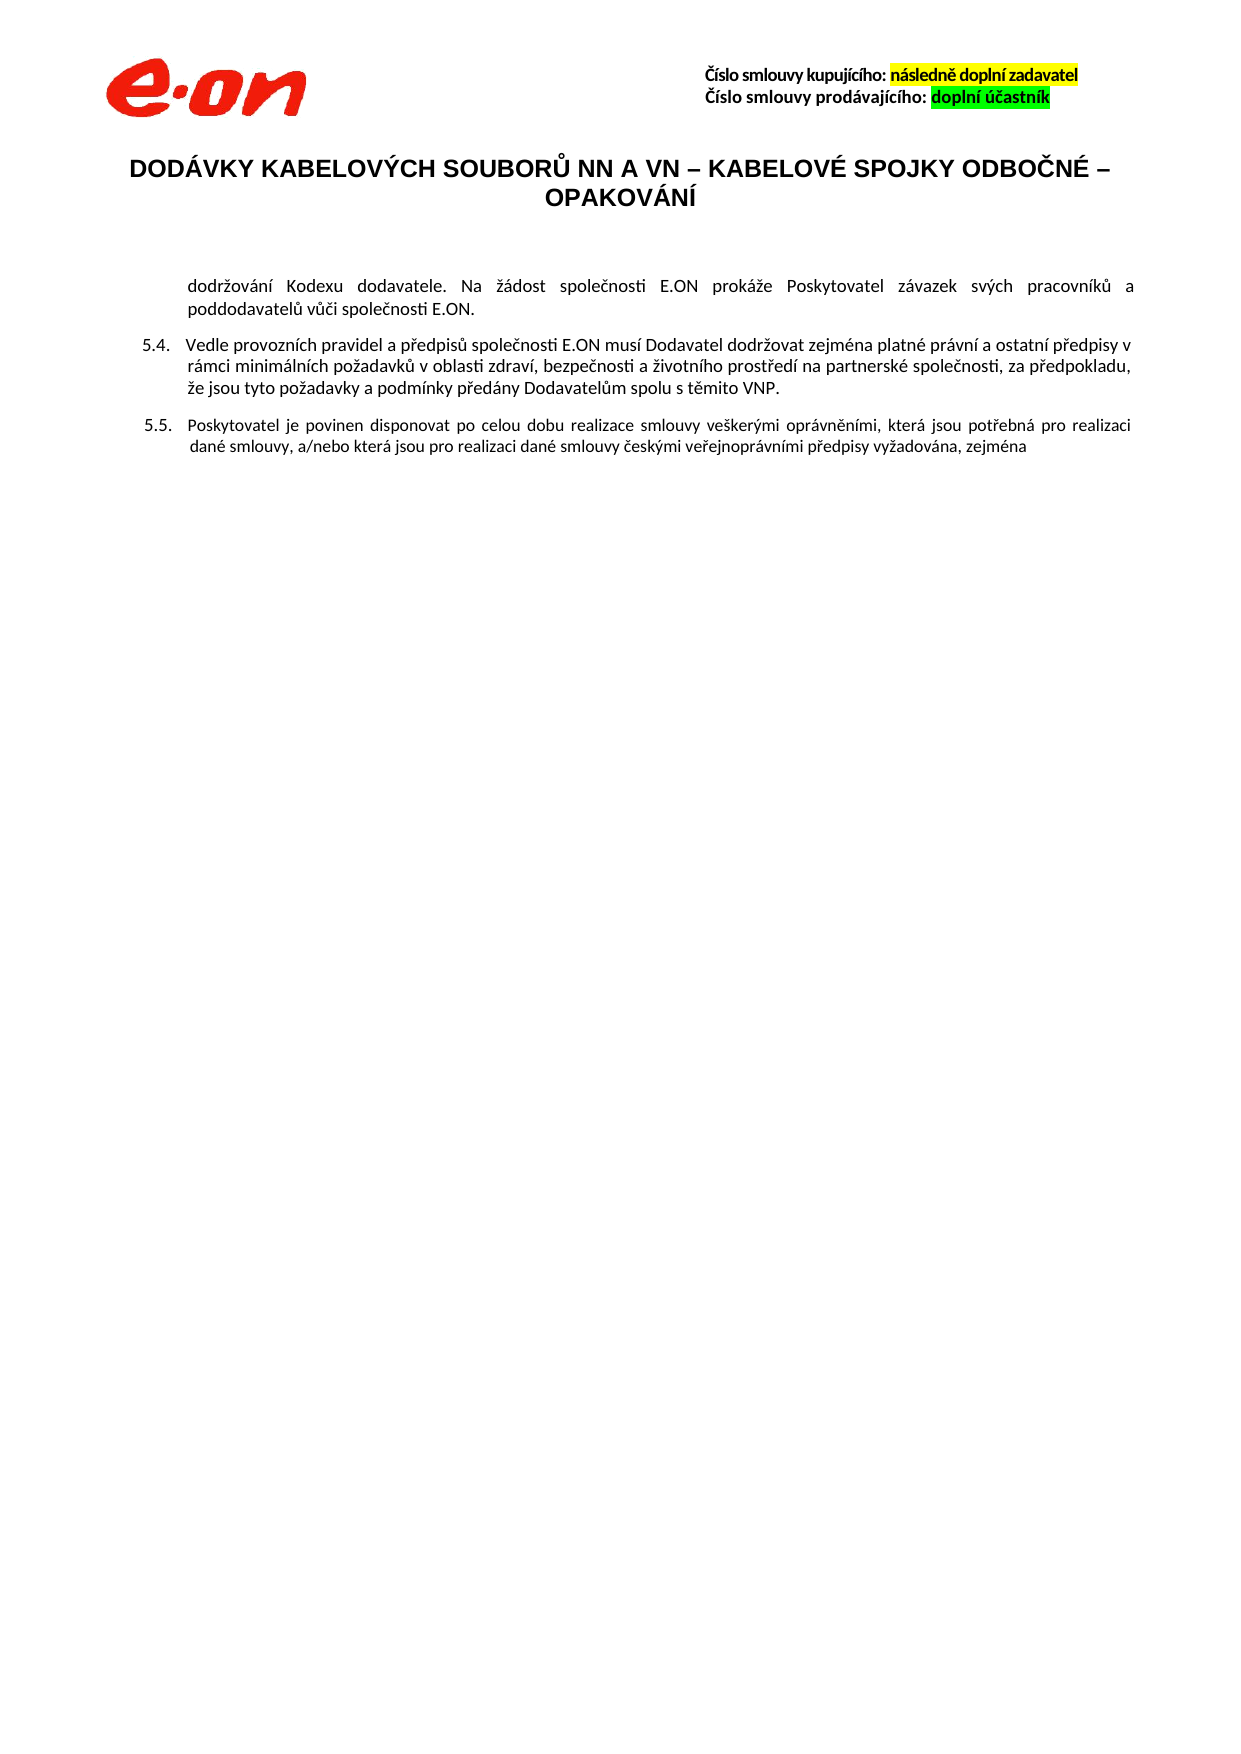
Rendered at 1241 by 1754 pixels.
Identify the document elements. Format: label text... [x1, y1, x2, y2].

text 5.5. Poskytovatel je povinen disponovat po celou dobu realizace smlouvy veškerými oprávněními, která jsou potřebná pro realizaci dané smlouvy, a/nebo která jsou pro realizaci dané smlouvy českými veřejnoprávními předpisy vyžadována, zejména [144, 413, 1133, 457]
picture [104, 56, 308, 119]
text 5.4. Vedle provozních pravidel a předpisů společnosti E.ON musí Dodavatel dodržovat zejména platné právní a ostatní předpisy v rámci minimálních požadavků v oblasti zdraví, bezpečnosti a životního prostředí na partnerské společnosti, za předpokladu, že jsou tyto požadavky a podmínky předány Dodavatelům spolu s těmito VNP. [142, 334, 1133, 399]
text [142, 274, 1135, 319]
